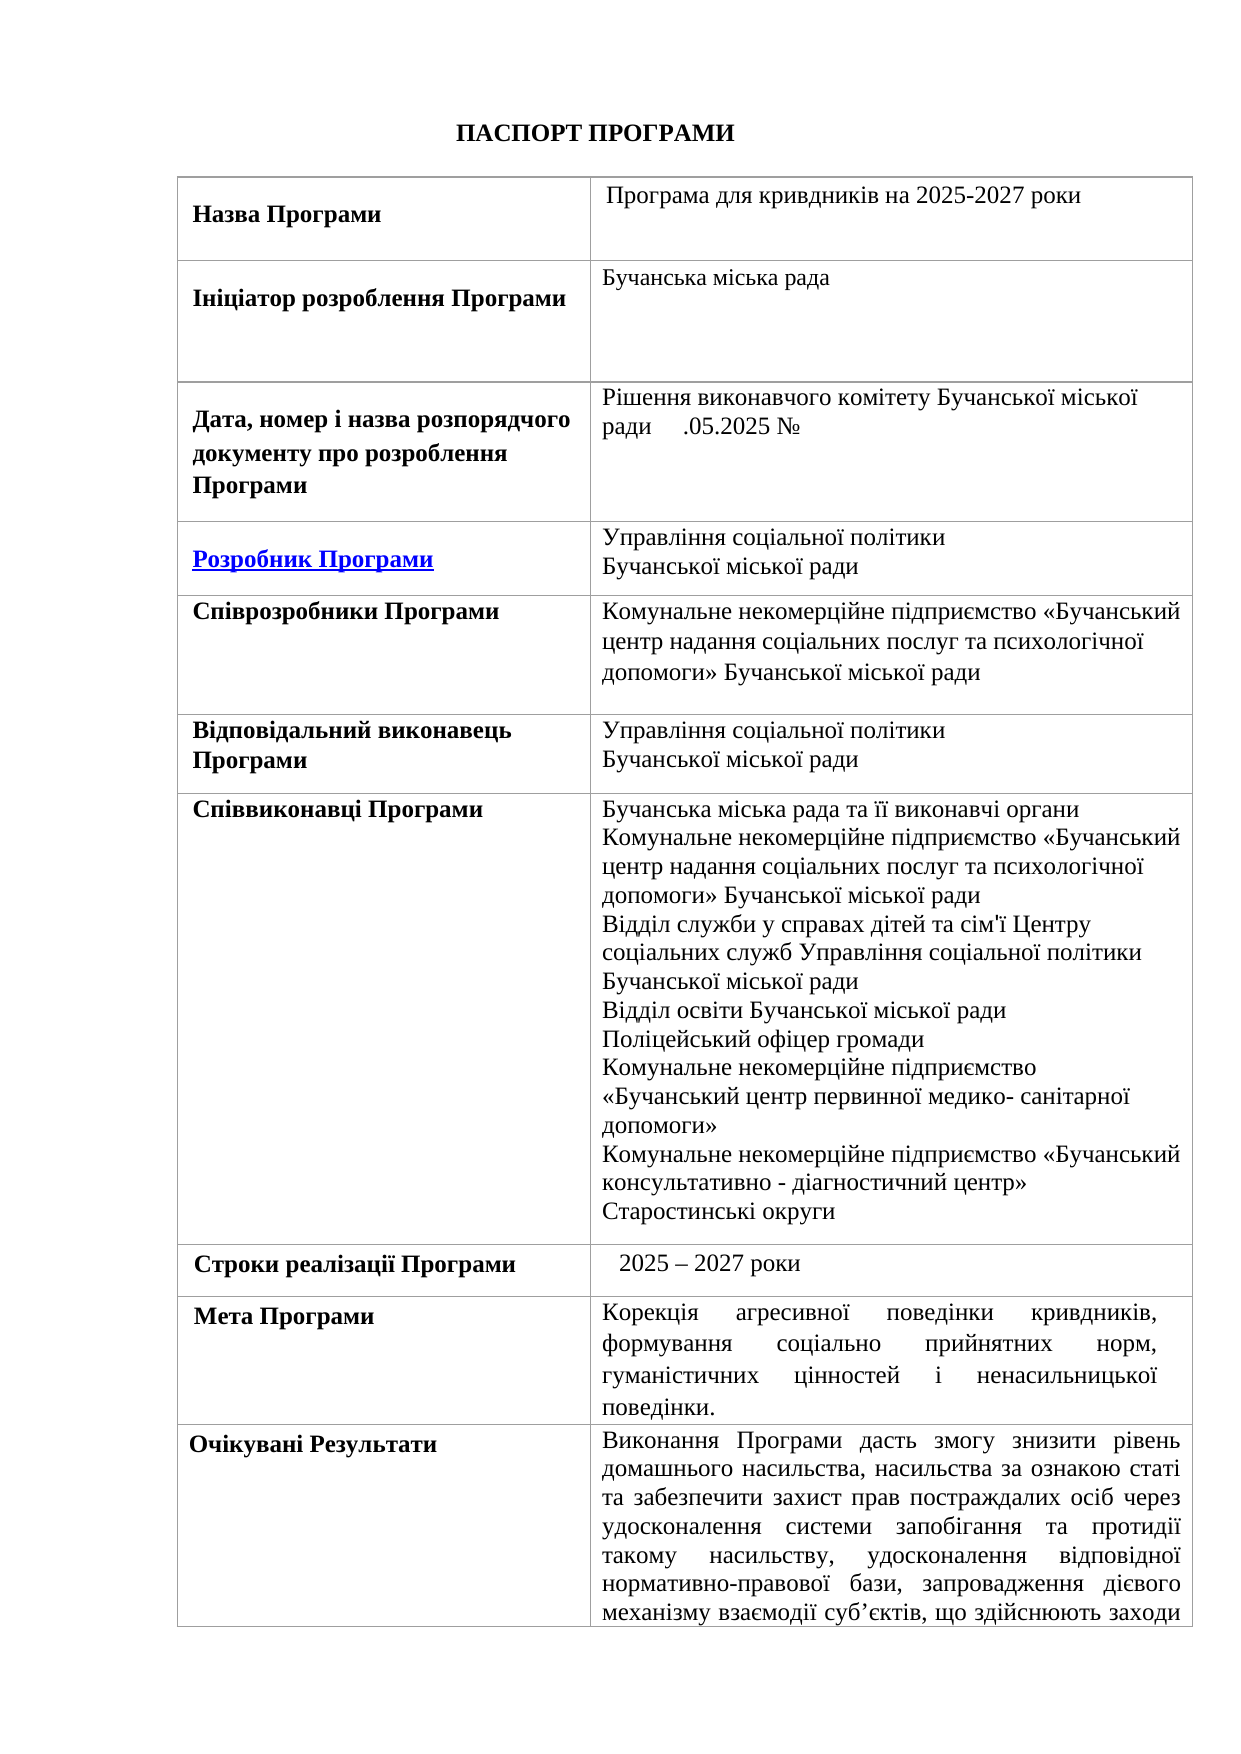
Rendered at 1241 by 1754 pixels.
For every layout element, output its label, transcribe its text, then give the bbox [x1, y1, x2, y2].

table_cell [178, 1425, 590, 1626]
table_header Назва Програми [178, 178, 590, 259]
table_cell Управління соціальної політики Бучанської міської ради [591, 715, 1192, 793]
table_cell Ініціатор розроблення Програми [178, 261, 590, 381]
table_cell Дата, номер і назва розпорядчого документу про розроблення Програми [178, 383, 590, 521]
subtitle ПАСПОРТ ПРОГРАМИ [177, 118, 1013, 147]
table_cell Корекція агресивної поведінки кривдників, формування соціально прийнятних норм, гуманістичних цінностей і ненасильницької поведінки. [591, 1297, 1192, 1424]
table_cell Бучанська міська рада [591, 261, 1192, 381]
table_cell Рішення виконавчого комітету Бучанської міської ради .05.2025 № [591, 383, 1192, 521]
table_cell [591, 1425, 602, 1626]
table_cell Співвиконавці Програми [178, 794, 590, 1244]
table_header Програма для кривдників на 2025-2027 роки [591, 178, 1192, 259]
table_cell Строки реалізації Програми [178, 1245, 590, 1296]
table_cell Мета Програми [178, 1297, 590, 1424]
table_cell 2025 – 2027 роки [591, 1245, 1192, 1296]
table_cell Розробник Програми [178, 522, 590, 595]
table_cell Бучанська міська рада та її виконавчі органи Комунальне некомерційне підприємство «Бучанський центр надання соціальних послуг та психологічної допомоги» Бучанської міської ради Відділ служби у справах дітей та сім'ї Центру соціальних служб Управління соціальної політики Бучанської міської ради Відділ освіти Бучанської міської ради Поліцейський офіцер громади Комунальне некомерційне підприємство «Бучанський центр первинної медико- санітарної допомоги» Комунальне некомерційне підприємство «Бучанський консультативно - діагностичний центр» Старостинські округи [591, 794, 1192, 1244]
table_cell Співрозробники Програми [178, 596, 590, 714]
table_cell Комунальне некомерційне підприємство «Бучанський центр надання соціальних послуг та психологічної допомоги» Бучанської міської ради [591, 596, 1192, 714]
table_cell Відповідальний виконавець Програми [178, 715, 590, 793]
table_cell Управління соціальної політики Бучанської міської ради [591, 522, 1192, 595]
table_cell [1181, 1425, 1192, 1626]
